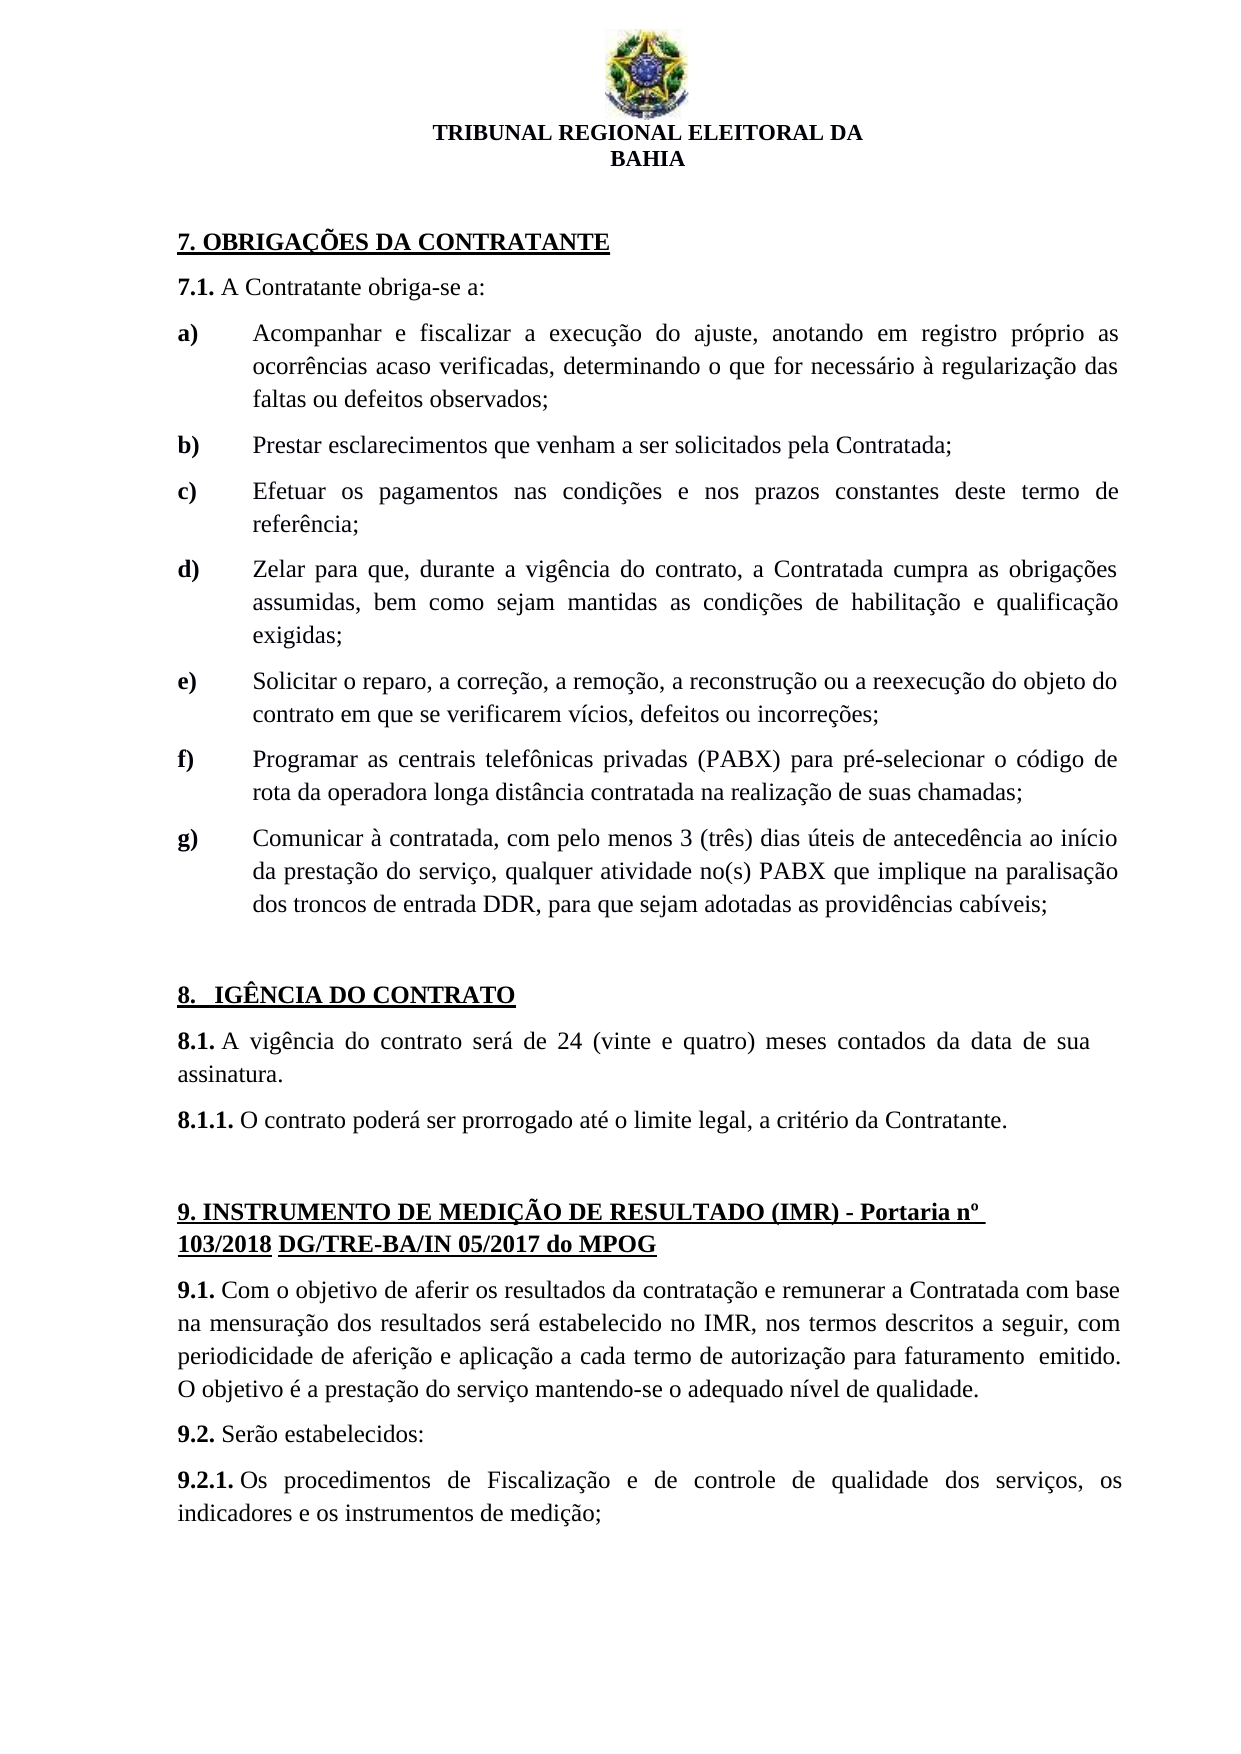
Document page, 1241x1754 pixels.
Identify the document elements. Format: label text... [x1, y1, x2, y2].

list Comunicar à contratada, com pelo menos 3 (três) dias úteis de antecedência ao início da prestação do serviço, qualquer atividade no(s) PABX que implique na paralisação dos troncos de entrada DDR, para que sejam adotadas as providências cabíveis; [177, 823, 1119, 918]
list O contrato poderá ser prorrogado até o limite legal, a critério da Contratante. [177, 1105, 1194, 1133]
list Acompanhar e fiscalizar a execução do ajuste, anotando em registro próprio as ocorrências acaso verificadas, determinando o que for necessário à regularização das faltas ou defeitos observados; [177, 318, 1119, 413]
list A vigência do contrato será de 24 (vinte e quatro) meses contados da data de sua assinatura. [177, 1026, 1092, 1088]
list Efetuar os pagamentos nas condições e nos prazos constantes deste termo de referência; [177, 476, 1119, 538]
picture [605, 29, 689, 120]
list Serão estabelecidos: [177, 1419, 1194, 1448]
list Prestar esclarecimentos que venham a ser solicitados pela Contratada; [177, 430, 1194, 458]
list Programar as centrais telefônicas privadas (PABX) para pré-selecionar o código de rota da operadora longa distância contratada na realização de suas chamadas; [177, 744, 1119, 806]
list Zelar para que, durante a vigência do contrato, a Contratada cumpra as obrigações assumidas, bem como sejam mantidas as condições de habilitação e qualificação exigidas; [177, 554, 1119, 649]
subtitle INSTRUMENTO DE MEDIÇÃO DE RESULTADO (IMR) - Portaria nº 103/2018 DG/TRE-BA/IN 05/2017 do MPOG [177, 1197, 1075, 1258]
list Os procedimentos de Fiscalização e de controle de qualidade dos serviços, os indicadores e os instrumentos de medição; [177, 1465, 1122, 1527]
subtitle OBRIGAÇÕES DA CONTRATANTE [177, 227, 1194, 256]
list Com o objetivo de aferir os resultados da contratação e remunerar a Contratada com base na mensuração dos resultados será estabelecido no IMR, nos termos descritos a seguir, com periodicidade de aferição e aplicação a cada termo de autorização para faturamento emitido. O objetivo é a prestação do serviço mantendo-se o adequado nível de qualidade. [177, 1275, 1122, 1403]
list Solicitar o reparo, a correção, a remoção, a reconstrução ou a reexecução do objeto do contrato em que se verificarem vícios, defeitos ou incorreções; [177, 666, 1119, 728]
subtitle IGÊNCIA DO CONTRATO [177, 980, 1194, 1009]
text 7.1. A Contratante obriga-se a: [177, 272, 1194, 301]
